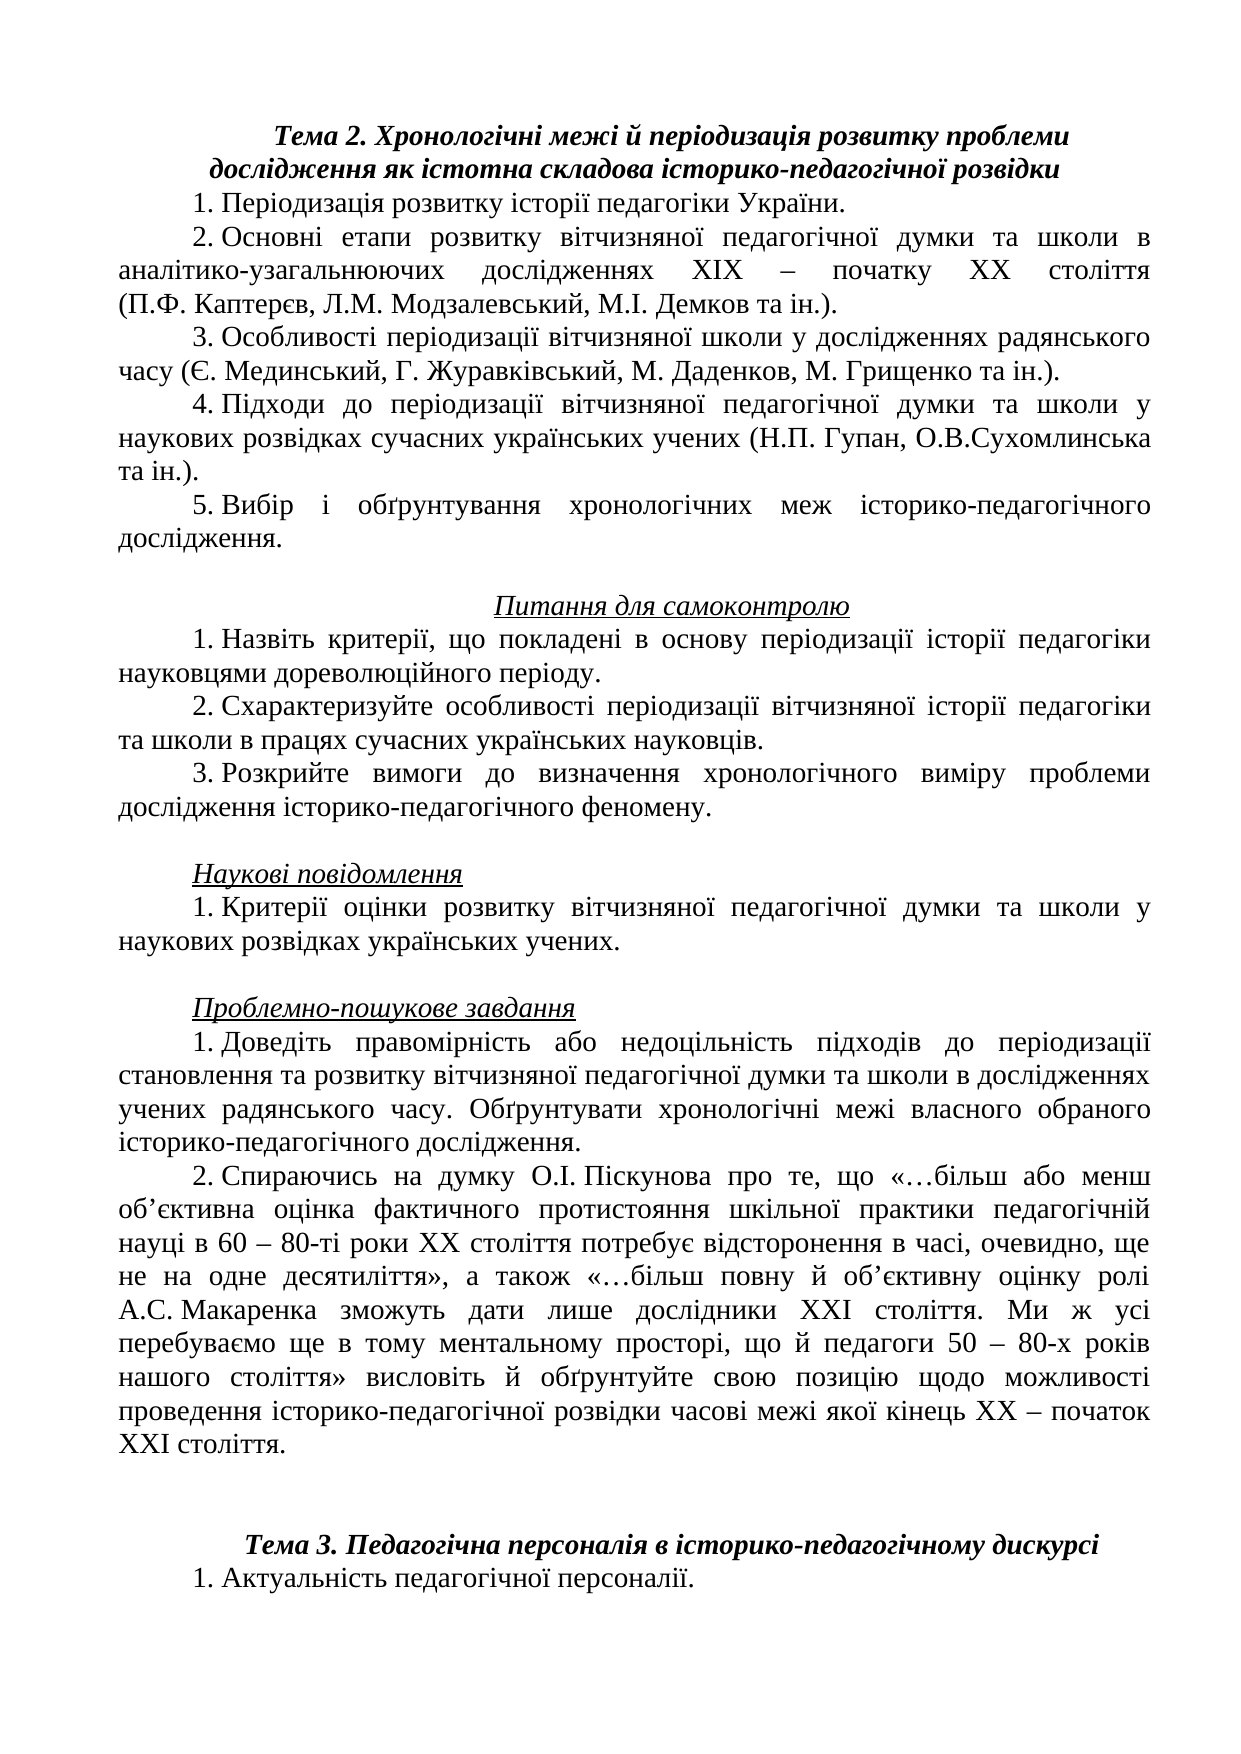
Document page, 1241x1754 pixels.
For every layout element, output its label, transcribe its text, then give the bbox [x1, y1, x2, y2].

text Тема 2. Хронологічні межі й періодизація розвитку проблеми дослідження як істотна складова історико-педагогічної розвідки [118, 118, 1152, 185]
text 1. Доведіть правомірність або недоцільність підходів до періодизації становлення та розвитку вітчизняної педагогічної думки та школи в дослідженнях учених радянського часу. Обґрунтувати хронологічні межі власного обраного історико-педагогічного дослідження. [118, 1024, 1152, 1158]
text 1. Актуальність педагогічної персоналії. [118, 1560, 1152, 1594]
text 1. Назвіть критерії, що покладені в основу періодизації історії педагогіки науковцями дореволюційного періоду. [118, 621, 1152, 688]
text 3. Особливості періодизації вітчизняної школи у дослідженнях радянського часу (Є. Мединський, Г. Журавківський, М. Даденков, М. Грищенко та ін.). [118, 319, 1152, 386]
text Тема 3. Педагогічна персоналія в історико-педагогічному дискурсі [118, 1527, 1152, 1560]
text Питання для самоконтролю [118, 588, 1152, 621]
text 1. Критерії оцінки розвитку вітчизняної педагогічної думки та школи у наукових розвідках українських учених. [118, 889, 1152, 957]
text 4. Підходи до періодизації вітчизняної педагогічної думки та школи у наукових розвідках сучасних українських учених (Н.П. Гупан, О.В.Сухомлинська та ін.). [118, 386, 1152, 487]
text 5. Вибір і обґрунтування хронологічних меж історико-педагогічного дослідження. [118, 487, 1152, 554]
text 2. Схарактеризуйте особливості періодизації вітчизняної історії педагогіки та школи в працях сучасних українських науковців. [118, 688, 1152, 755]
text 2. Основні етапи розвитку вітчизняної педагогічної думки та школи в аналітико-узагальнюючих дослідженнях ХІХ – початку ХХ століття (П.Ф. Каптерєв, Л.М. Модзалевський, М.І. Демков та ін.). [118, 219, 1152, 319]
text 3. Розкрийте вимоги до визначення хронологічного виміру проблеми дослідження історико-педагогічного феномену. [118, 755, 1152, 822]
text Проблемно-пошукове завдання [118, 990, 1152, 1024]
text 1. Періодизація розвитку історії педагогіки України. [118, 185, 1152, 219]
text 2. Спираючись на думку О.І. Піскунова про те, що «…більш або менш об’єктивна оцінка фактичного протистояння шкільної практики педагогічній науці в 60 – 80-ті роки ХХ століття потребує відсторонення в часі, очевидно, ще не на одне десятиліття», а також «…більш повну й об’єктивну оцінку ролі А.С. Макаренка зможуть дати лише дослідники ХХІ століття. Ми ж усі перебуваємо ще в тому ментальному просторі, що й педагоги 50 – 80-х років нашого століття» висловіть й обґрунтуйте свою позицію щодо можливості проведення історико-педагогічної розвідки часові межі якої кінець ХХ – початок ХХІ століття. [118, 1158, 1152, 1460]
text Наукові повідомлення [118, 856, 1152, 889]
